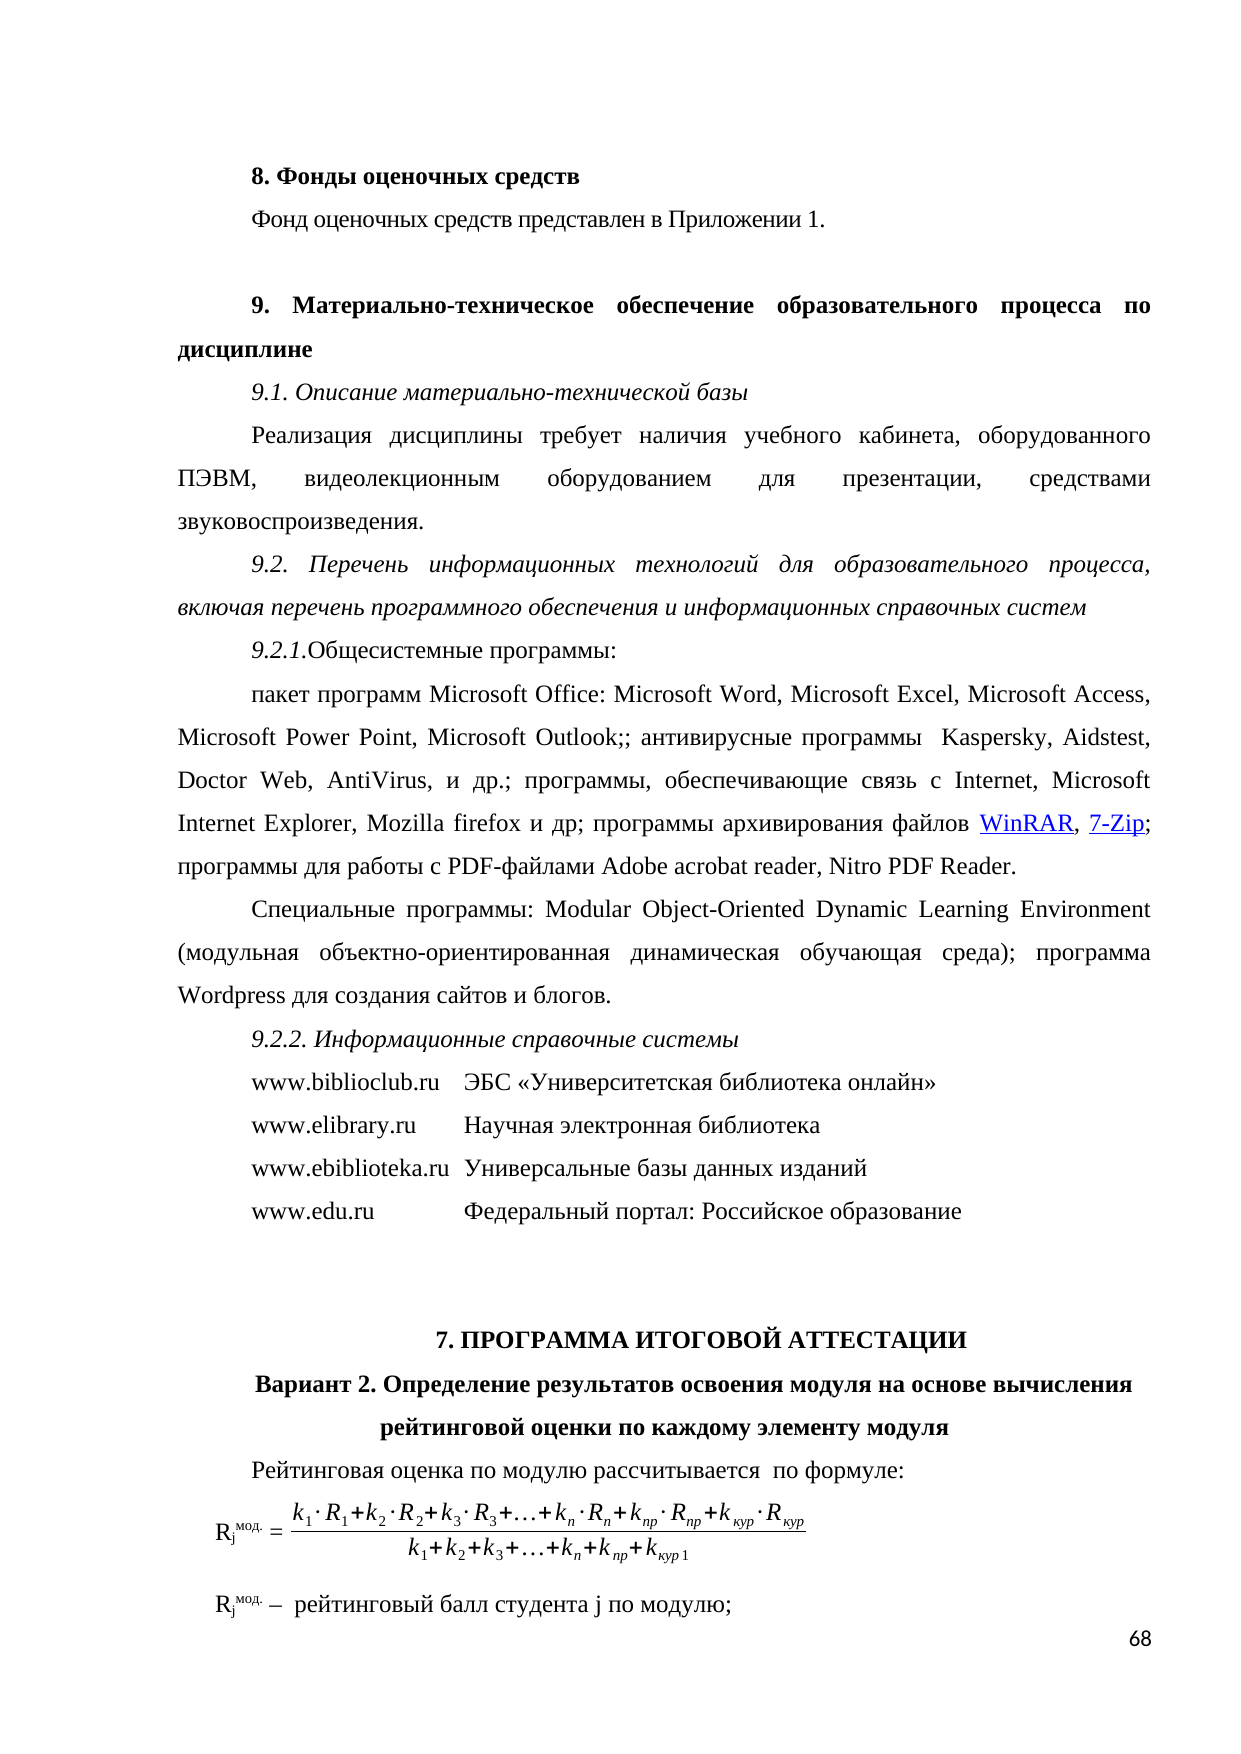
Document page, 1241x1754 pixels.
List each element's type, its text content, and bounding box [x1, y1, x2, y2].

text www.elibrary.ru Научная электронная библиотека [177, 1110, 1152, 1139]
text 9.2.2. Информационные справочные системы [177, 1024, 1152, 1052]
text Вариант 2. Определение результатов освоения модуля на основе вычисления рейтинговой оценки по каждому элементу модуля [177, 1369, 1152, 1441]
text пакет программ Microsoft Office: Microsoft Word, Microsoft Excel, Microsoft Access, Microsoft Power Point, Microsoft Outlook;; антивирусные программы Kaspersky, Aidstest, Doctor Web, AntiVirus, и др.; программы, обеспечивающие связь с Internet, Microsoft Internet Explorer, Mozilla firefox и др; программы архивирования файлов WinRAR, 7-Zip; программы для работы с PDF-файлами Adobe acrobat reader, Nitro PDF Reader. [177, 679, 1152, 880]
text 7. ПРОГРАММА ИТОГОВОЙ АТТЕСТАЦИИ [177, 1326, 1152, 1354]
text www.biblioclub.ru ЭБС «Университетская библиотека онлайн» [177, 1067, 1152, 1096]
text Фонд оценочных средств представлен в Приложении 1. [177, 204, 1152, 233]
text 9.2. Перечень информационных технологий для образовательного процесса, включая перечень программного обеспечения и информационных справочных систем [177, 549, 1152, 621]
text Специальные программы: Modular Object-Oriented Dynamic Learning Environment (модульная объектно-ориентированная динамическая обучающая среда); программа Wordpress для создания сайтов и блогов. [177, 894, 1152, 1009]
text Реализация дисциплины требует наличия учебного кабинета, оборудованного ПЭВМ, видеолекционным оборудованием для презентации, средствами звуковоспроизведения. [177, 420, 1152, 535]
text 9.2.1.Общесистемные программы: [177, 636, 1152, 664]
text Rjмод. = [215, 1498, 1152, 1564]
text 8. Фонды оценочных средств [177, 161, 1152, 190]
text Рейтинговая оценка по модулю рассчитывается по формуле: [177, 1455, 1152, 1484]
text www.ebiblioteka.ru Универсальные базы данных изданий [177, 1153, 1152, 1182]
text 9.1. Описание материально-технической базы [177, 377, 1152, 406]
text www.edu.ru Федеральный портал: Российское образование [177, 1196, 1152, 1225]
text 9. Материально-техническое обеспечение образовательного процесса по дисциплине [177, 291, 1152, 362]
text Rjмод. – рейтинговый балл студента j по модулю; [215, 1589, 1152, 1618]
